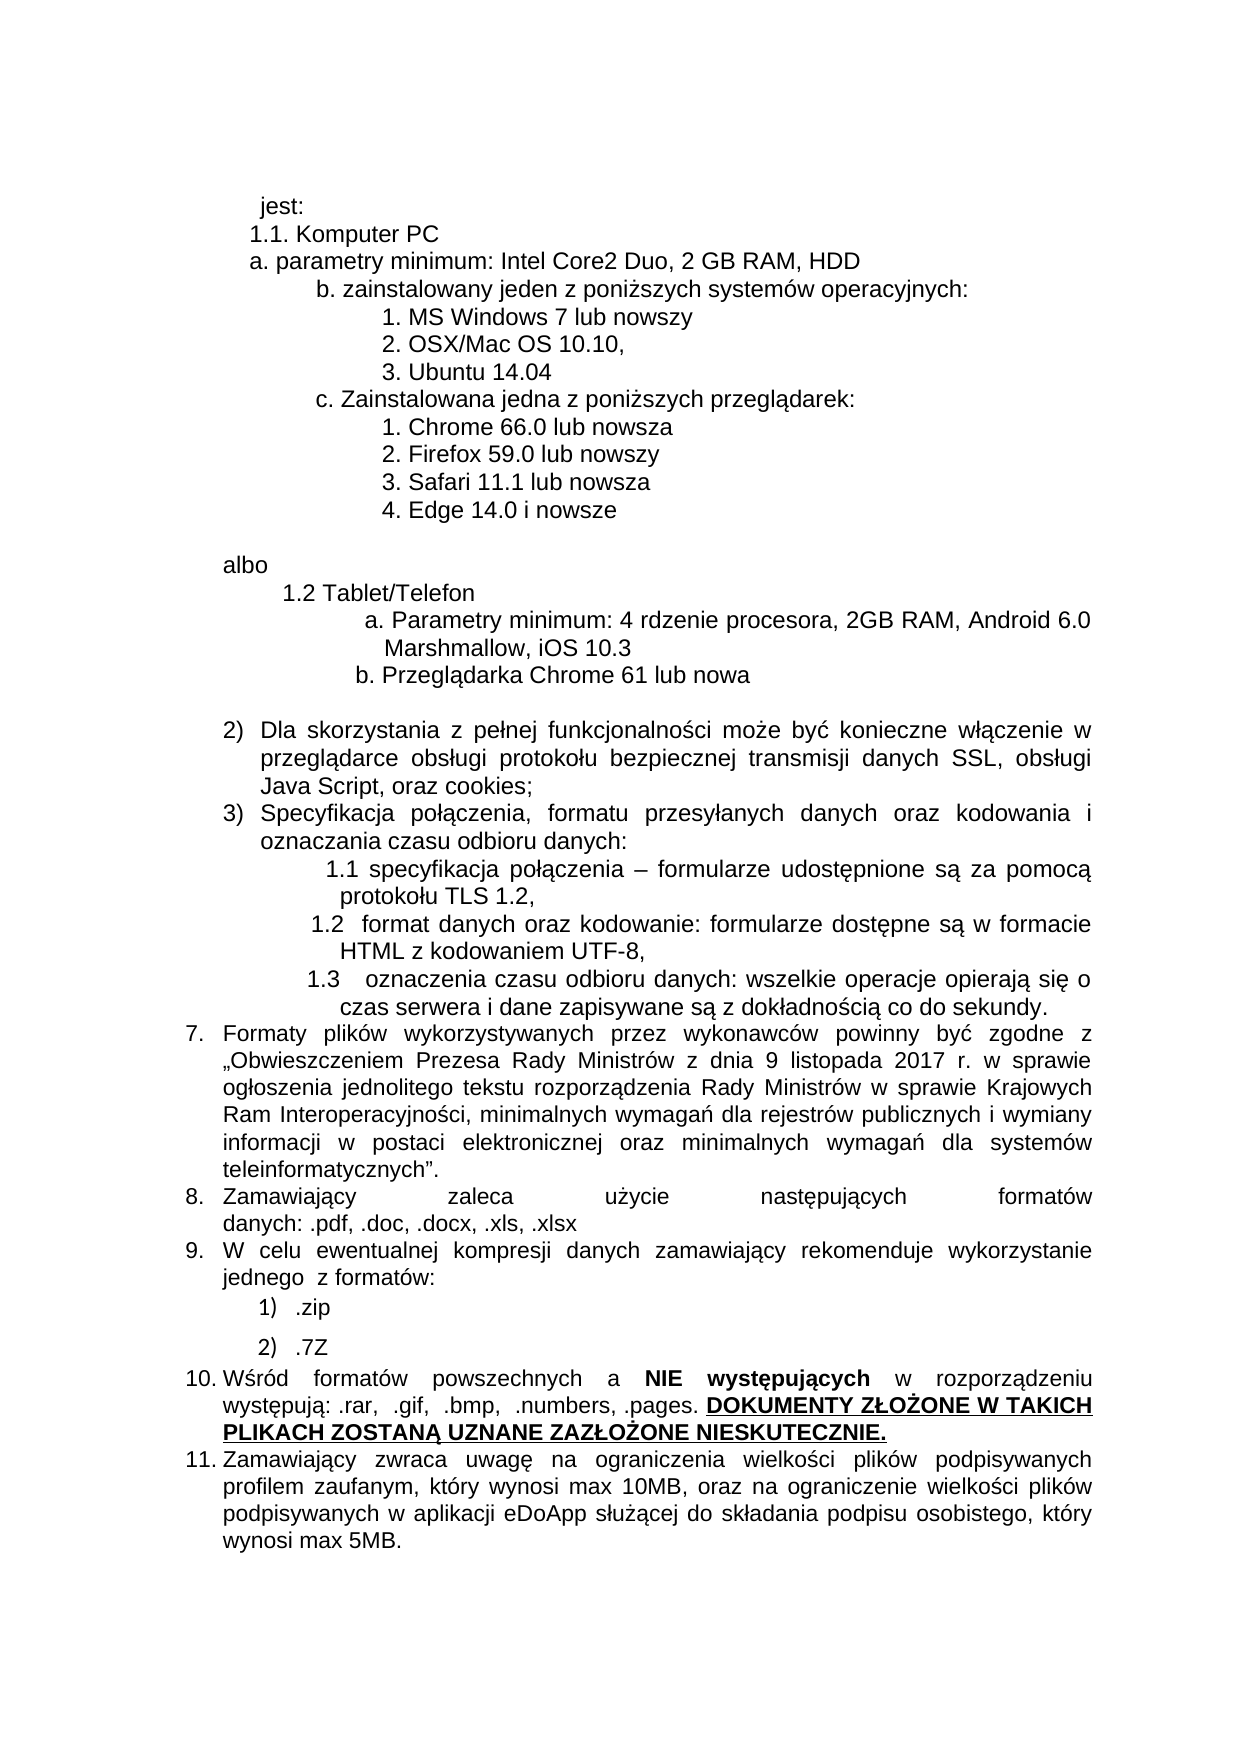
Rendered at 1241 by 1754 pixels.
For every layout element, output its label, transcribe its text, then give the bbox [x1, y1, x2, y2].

list 3. Ubuntu 14.04 [223, 358, 1093, 385]
list 1.1. Komputer PC [223, 219, 1093, 247]
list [223, 192, 1093, 219]
list 2. Firefox 59.0 lub nowszy [223, 440, 1093, 468]
list a. parametry minimum: Intel Core2 Duo, 2 GB RAM, HDD [223, 247, 1093, 275]
list Dla skorzystania z pełnej funkcjonalności może być konieczne włączenie w przeglądarce obsługi protokołu bezpiecznej transmisji danych SSL, obsługi Java Script, oraz cookies; [223, 716, 1093, 799]
list a. Parametry minimum: 4 rdzenie procesora, 2GB RAM, Android 6.0 Marshmallow, iOS 10.3 [221, 606, 1093, 661]
list 1. MS Windows 7 lub nowszy [223, 302, 1093, 330]
list c. Zainstalowana jedna z poniższych przeglądarek: [223, 385, 1093, 413]
list 1.1 specyfikacja połączenia – formularze udostępnione są za pomocą protokołu TLS 1.2, [223, 854, 1093, 910]
list W celu ewentualnej kompresji danych zamawiający rekomenduje wykorzystanie jednego z formatów: [185, 1237, 1093, 1290]
list .zip [257, 1291, 1092, 1322]
list 2. OSX/Mac OS 10.10, [223, 330, 1093, 358]
list 1. Chrome 66.0 lub nowsza [223, 413, 1093, 440]
list 3. Safari 11.1 lub nowsza [223, 468, 1093, 496]
list b. Przeglądarka Chrome 61 lub nowa [223, 661, 1093, 689]
list Zamawiający zaleca użycie następujących formatów danych: .pdf, .doc, .docx, .xls, .xlsx [185, 1183, 1093, 1236]
list 1.2 Tablet/Telefon [223, 578, 1093, 606]
list Formaty plików wykorzystywanych przez wykonawców powinny być zgodne z „Obwieszczeniem Prezesa Rady Ministrów z dnia 9 listopada 2017 r. w sprawie ogłoszenia jednolitego tekstu rozporządzenia Rady Ministrów w sprawie Krajowych Ram Interoperacyjności, minimalnych wymagań dla rejestrów publicznych i wymiany informacji w postaci elektronicznej oraz minimalnych wymagań dla systemów teleinformatycznych”. [185, 1020, 1093, 1182]
list 4. Edge 14.0 i nowsze [223, 496, 1093, 523]
list Zamawiający zwraca uwagę na ograniczenia wielkości plików podpisywanych profilem zaufanym, który wynosi max 10MB, oraz na ograniczenie wielkości plików podpisywanych w aplikacji eDoApp służącej do składania podpisu osobistego, który wynosi max 5MB. [185, 1446, 1093, 1553]
list b. zainstalowany jeden z poniższych systemów operacyjnych: [223, 275, 1093, 302]
list Wśród formatów powszechnych a NIE występujących w rozporządzeniu występują: .rar, .gif, .bmp, .numbers, .pages. DOKUMENTY ZŁOŻONE W TAKICH PLIKACH ZOSTANĄ UZNANE ZAZŁOŻONE NIESKUTECZNIE. [185, 1365, 1093, 1445]
list .7Z [257, 1331, 1092, 1362]
list Specyfikacja połączenia, formatu przesyłanych danych oraz kodowania i oznaczania czasu odbioru danych: [223, 799, 1093, 854]
list 1.2 format danych oraz kodowanie: formularze dostępne są w formacie HTML z kodowaniem UTF-8, [221, 910, 1093, 965]
list albo [223, 551, 1093, 578]
list 1.3 oznaczenia czasu odbioru danych: wszelkie operacje opierają się o czas serwera i dane zapisywane są z dokładnością co do sekundy. [223, 965, 1093, 1020]
